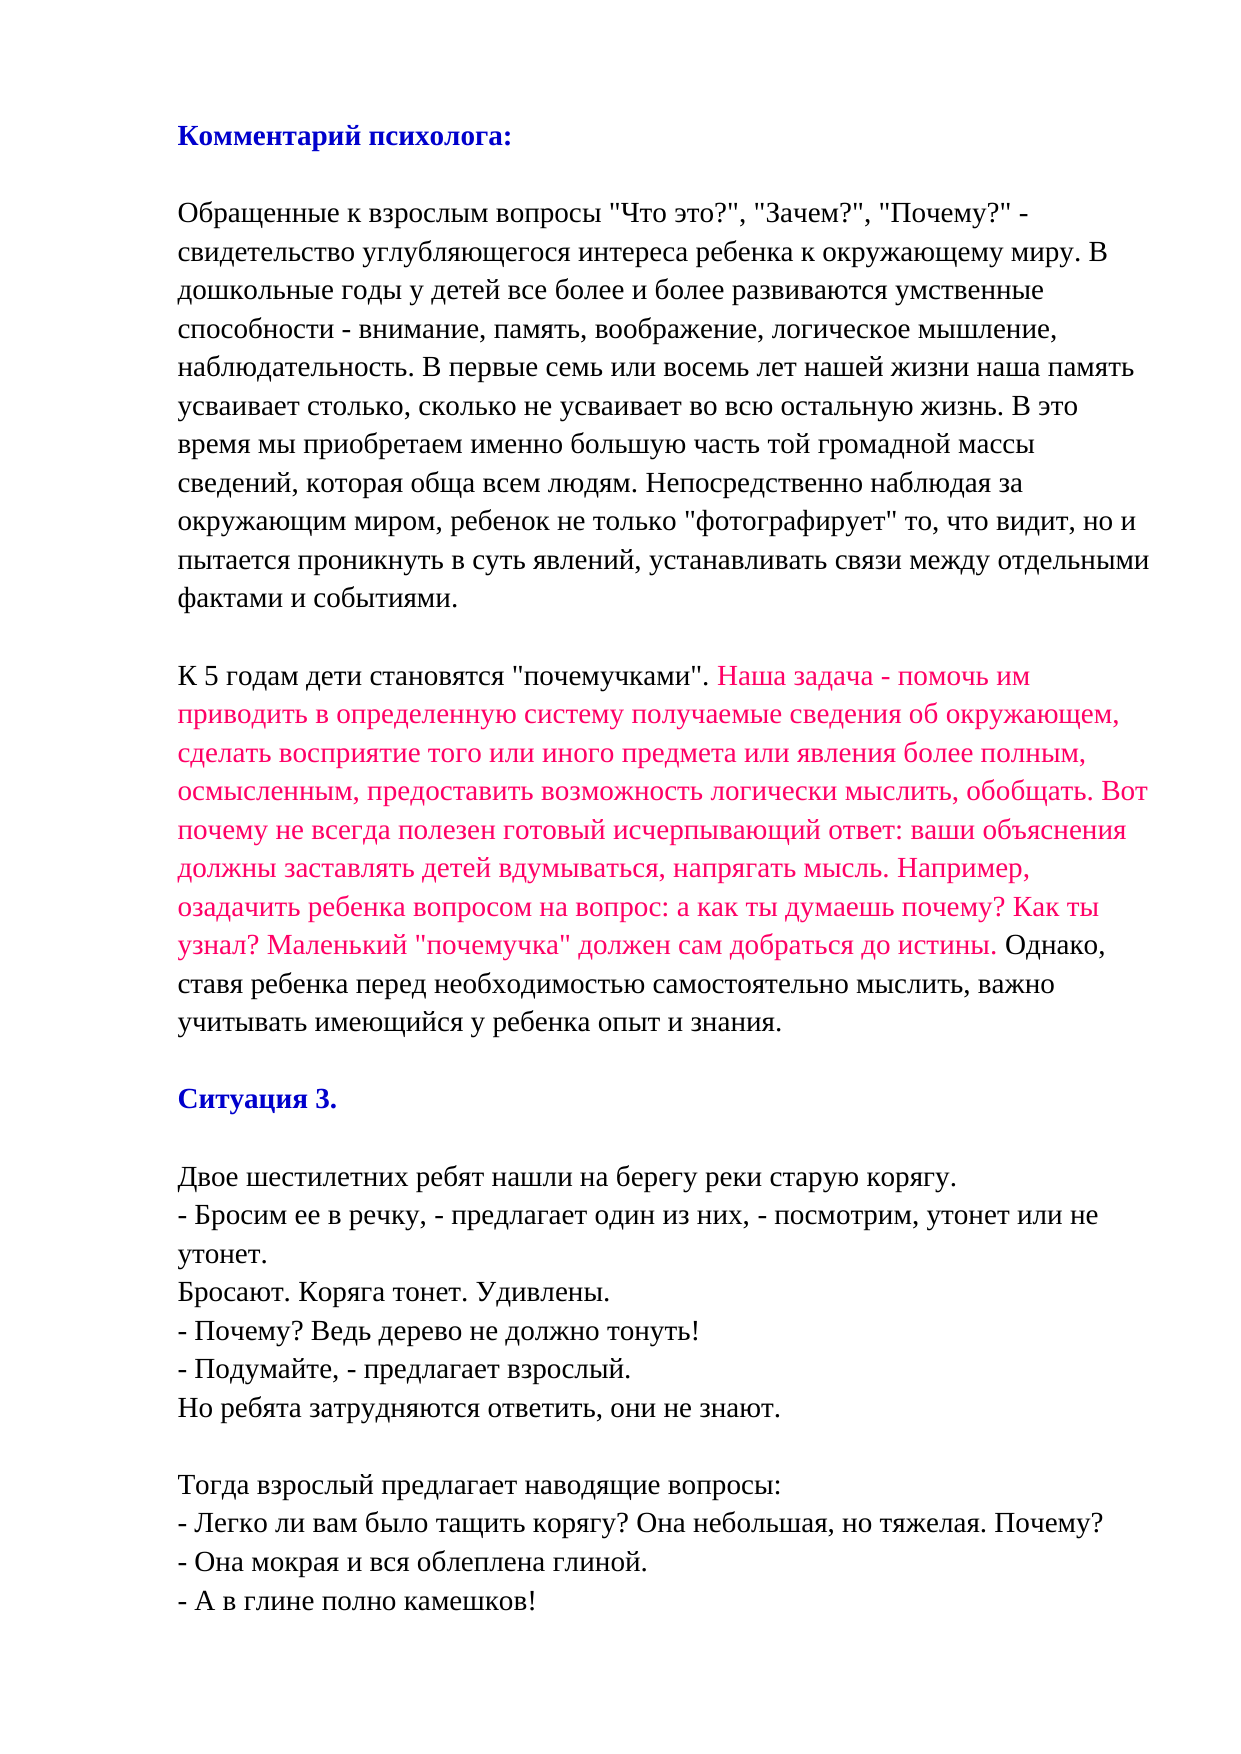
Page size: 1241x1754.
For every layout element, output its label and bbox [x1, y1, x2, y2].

text [177, 118, 1152, 1616]
